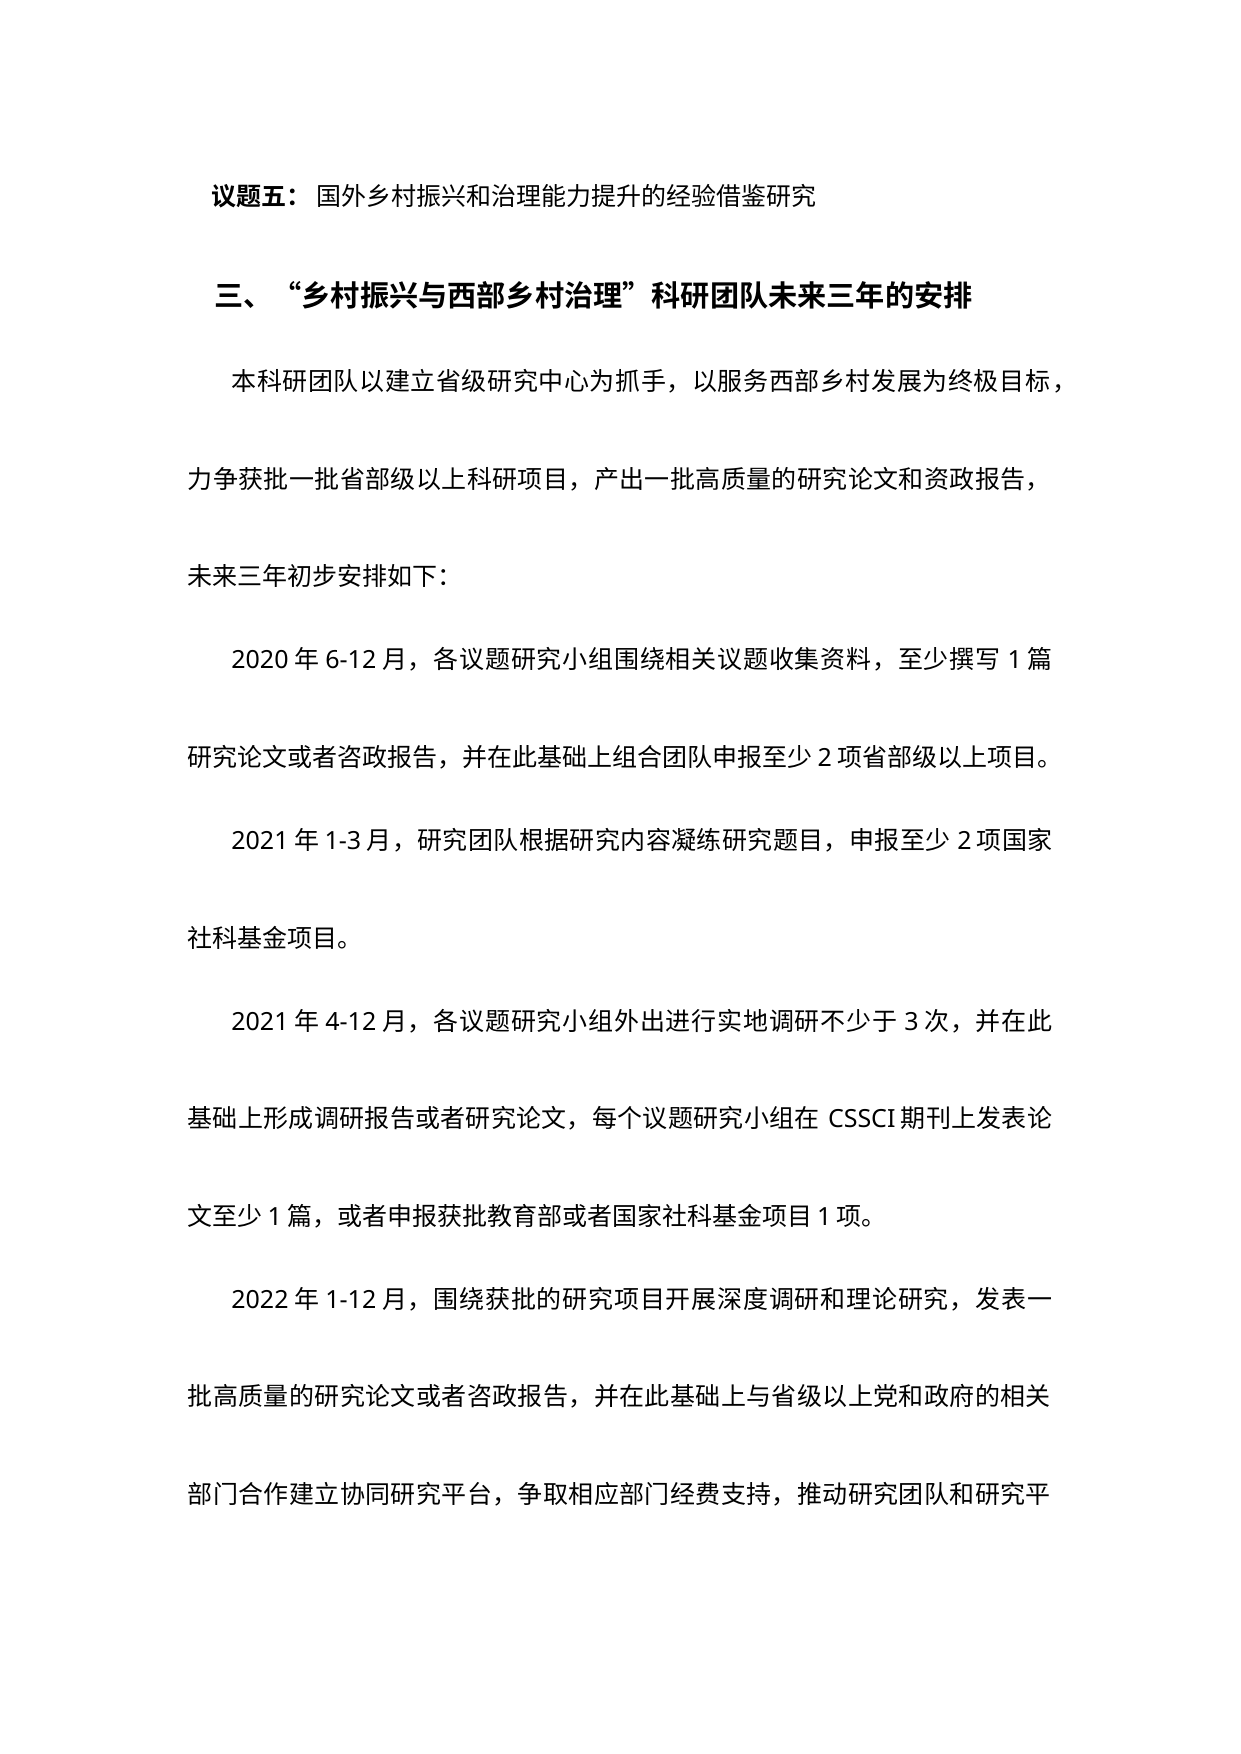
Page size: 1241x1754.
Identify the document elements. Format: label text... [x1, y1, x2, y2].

text 2021年1-3月，研究团队根据研究内容凝练研究题目，申报至少2项国家社科基金项目。 [187, 806, 1053, 969]
text 本科研团队以建立省级研究中心为抓手，以服务西部乡村发展为终极目标，力争获批一批省部级以上科研项目，产出一批高质量的研究论文和资政报告，未来三年初步安排如下： [187, 347, 1053, 607]
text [187, 1265, 1053, 1525]
text 2020年6-12月，各议题研究小组围绕相关议题收集资料，至少撰写1篇研究论文或者咨政报告，并在此基础上组合团队申报至少2项省部级以上项目。 [187, 626, 1053, 788]
text 三、“乡村振兴与西部乡村治理”科研团队未来三年的安排 [187, 261, 1053, 326]
text 2021年4-12月，各议题研究小组外出进行实地调研不少于3次，并在此基础上形成调研报告或者研究论文，每个议题研究小组在CSSCI期刊上发表论文至少1篇，或者申报获批教育部或者国家社科基金项目1项。 [187, 987, 1053, 1247]
text 议题五： 国外乡村振兴和治理能力提升的经验借鉴研究 [187, 162, 1053, 227]
